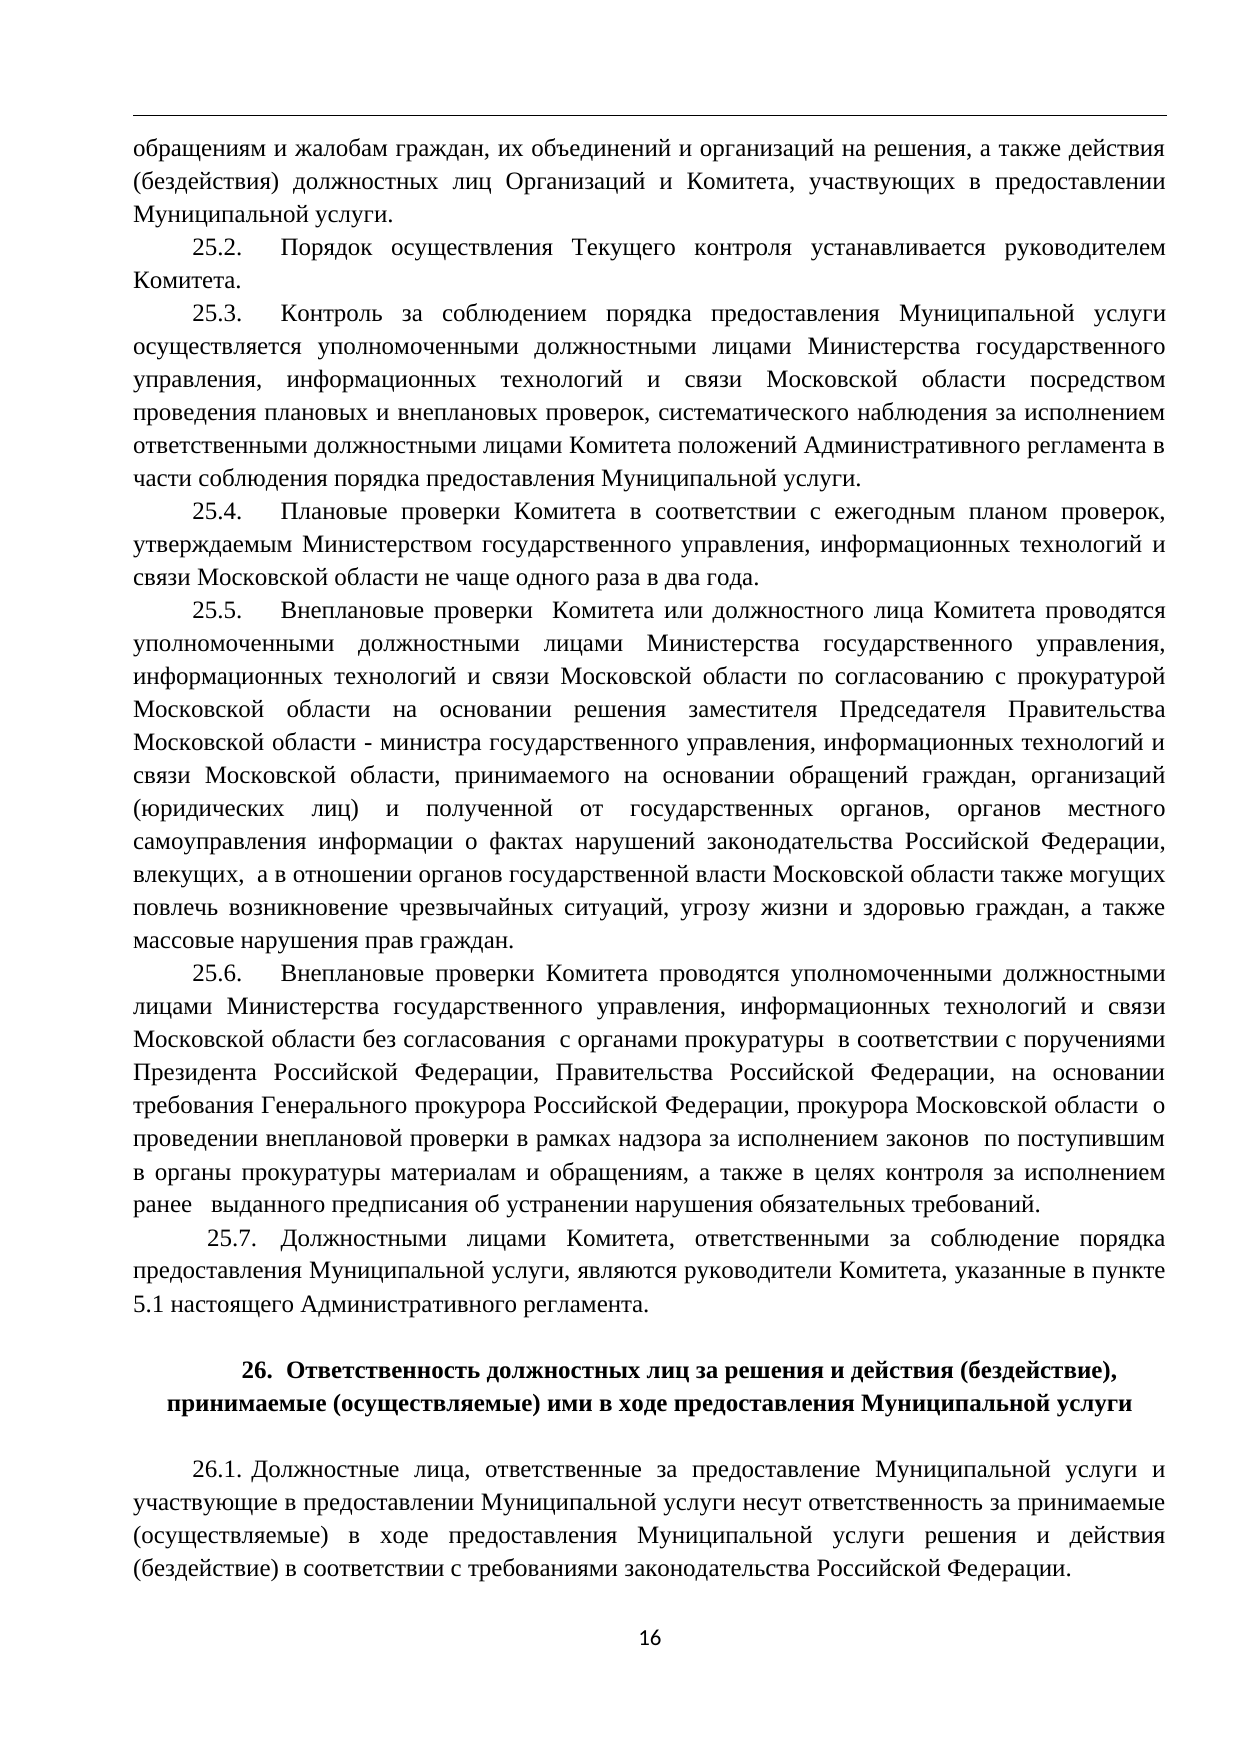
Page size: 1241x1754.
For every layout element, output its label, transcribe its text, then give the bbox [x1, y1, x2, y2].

list Ответственность должностных лиц за решения и действия (бездействие), принимаемые (осуществляемые) ими в ходе предоставления Муниципальной услуги [133, 1355, 1167, 1416]
list Порядок осуществления Текущего контроля устанавливается руководителем Комитета. [133, 232, 1167, 294]
list Внеплановые проверки Комитета или должностного лица Комитета проводятся уполномоченными должностными лицами Министерства государственного управления, информационных технологий и связи Московской области по согласованию с прокуратурой Московской области на основании решения заместителя Председателя Правительства Московской области - министра государственного управления, информационных технологий и связи Московской области, принимаемого на основании обращений граждан, организаций (юридических лиц) и полученной от государственных органов, органов местного самоуправления информации о фактах нарушений законодательства Российской Федерации, влекущих, а в отношении органов государственной власти Московской области также могущих повлечь возникновение чрезвычайных ситуаций, угрозу жизни и здоровью граждан, а также массовые нарушения прав граждан. [133, 595, 1167, 954]
list Внеплановые проверки Комитета проводятся уполномоченными должностными лицами Министерства государственного управления, информационных технологий и связи Московской области без согласования с органами прокуратуры в соответствии с поручениями Президента Российской Федерации, Правительства Российской Федерации, на основании требования Генерального прокурора Российской Федерации, прокурора Московской области о проведении внеплановой проверки в рамках надзора за исполнением законов по поступившим в органы прокуратуры материалам и обращениям, а также в целях контроля за исполнением ранее выданного предписания об устранении нарушения обязательных требований. [133, 958, 1167, 1218]
list Плановые проверки Комитета в соответствии с ежегодным планом проверок, утверждаемым Министерством государственного управления, информационных технологий и связи Московской области не чаще одного раза в два года. [133, 496, 1167, 591]
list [133, 133, 1167, 228]
list Контроль за соблюдением порядка предоставления Муниципальной услуги осуществляется уполномоченными должностными лицами Министерства государственного управления, информационных технологий и связи Московской области посредством проведения плановых и внеплановых проверок, систематического наблюдения за исполнением ответственными должностными лицами Комитета положений Административного регламента в части соблюдения порядка предоставления Муниципальной услуги. [133, 298, 1167, 492]
list Должностные лица, ответственные за предоставление Муниципальной услуги и участвующие в предоставлении Муниципальной услуги несут ответственность за принимаемые (осуществляемые) в ходе предоставления Муниципальной услуги решения и действия (бездействие) в соответствии с требованиями законодательства Российской Федерации. [133, 1454, 1167, 1582]
list Должностными лицами Комитета, ответственными за соблюдение порядка предоставления Муниципальной услуги, являются руководители Комитета, указанные в пункте 5.1 настоящего Административного регламента. [133, 1223, 1167, 1317]
